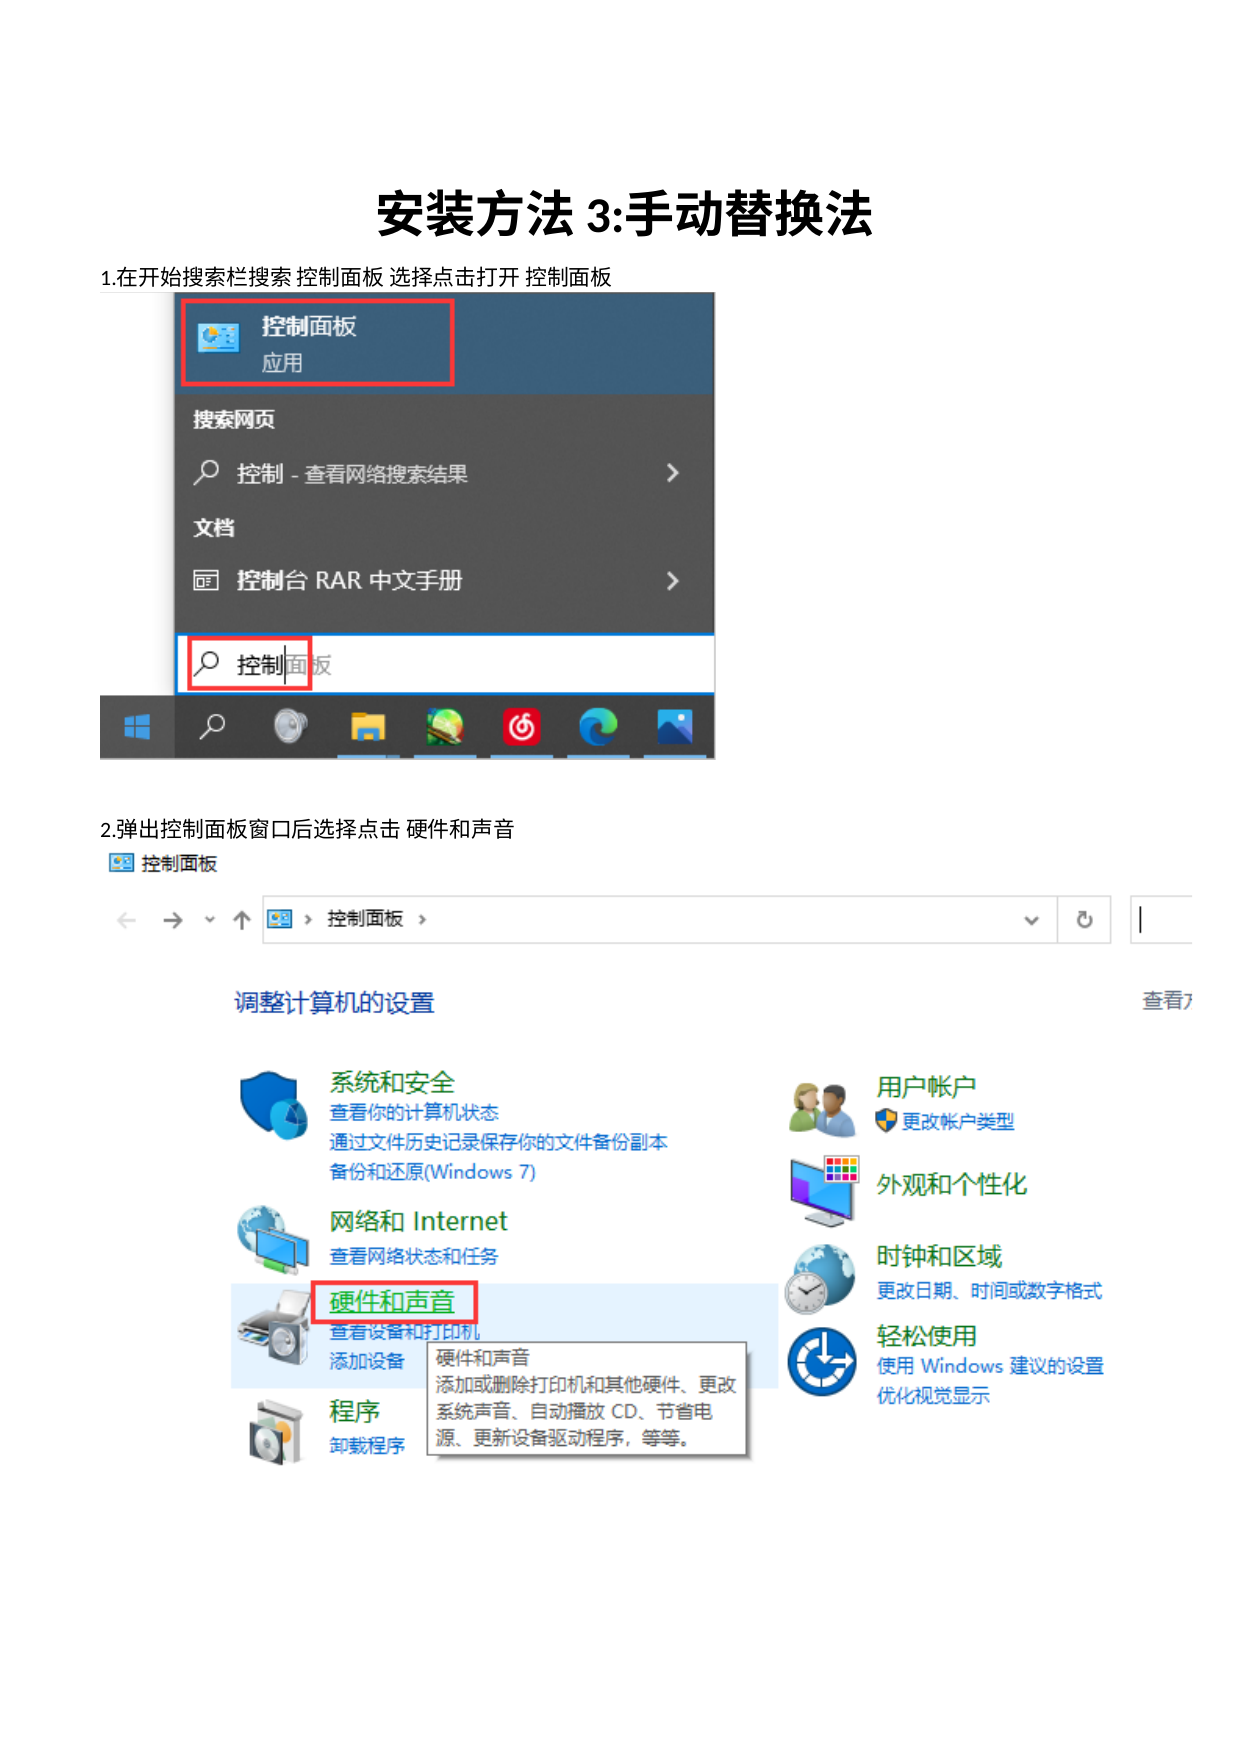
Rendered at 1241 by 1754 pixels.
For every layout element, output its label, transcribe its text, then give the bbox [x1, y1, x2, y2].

picture [100, 844, 1193, 1589]
picture [100, 292, 716, 760]
list 2.弹出控制面板窗口后选择点击 硬件和声音 [100, 812, 1150, 844]
text 安装方法3:手动替换法 [100, 162, 1150, 259]
list 1.在开始搜索栏搜索 控制面板 选择点击打开 控制面板 [100, 259, 1150, 292]
